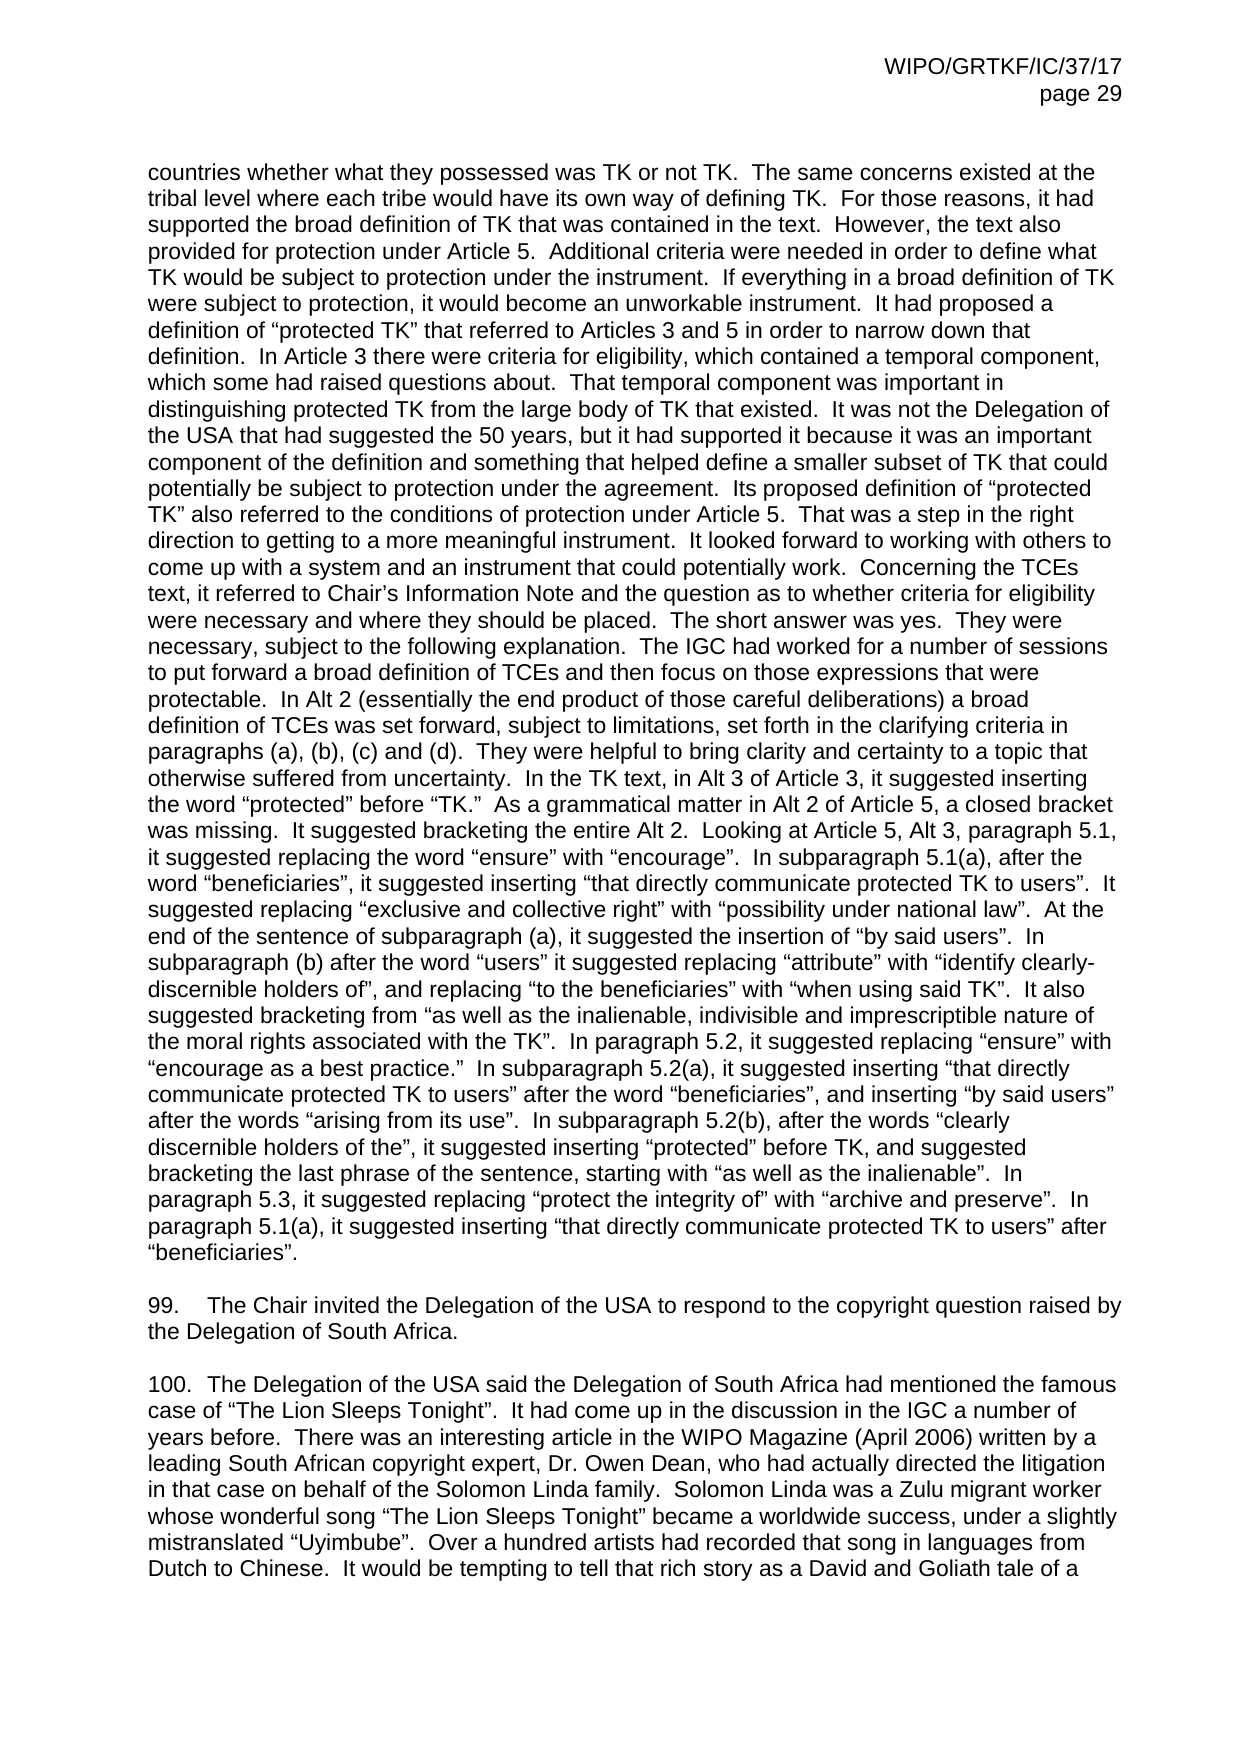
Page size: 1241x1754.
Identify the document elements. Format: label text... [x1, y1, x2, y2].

list The Chair invited the Delegation of the USA to respond to the copyright question raised by the Delegation of South Africa. [148, 1292, 1122, 1344]
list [148, 158, 1122, 1265]
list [148, 1371, 1122, 1582]
